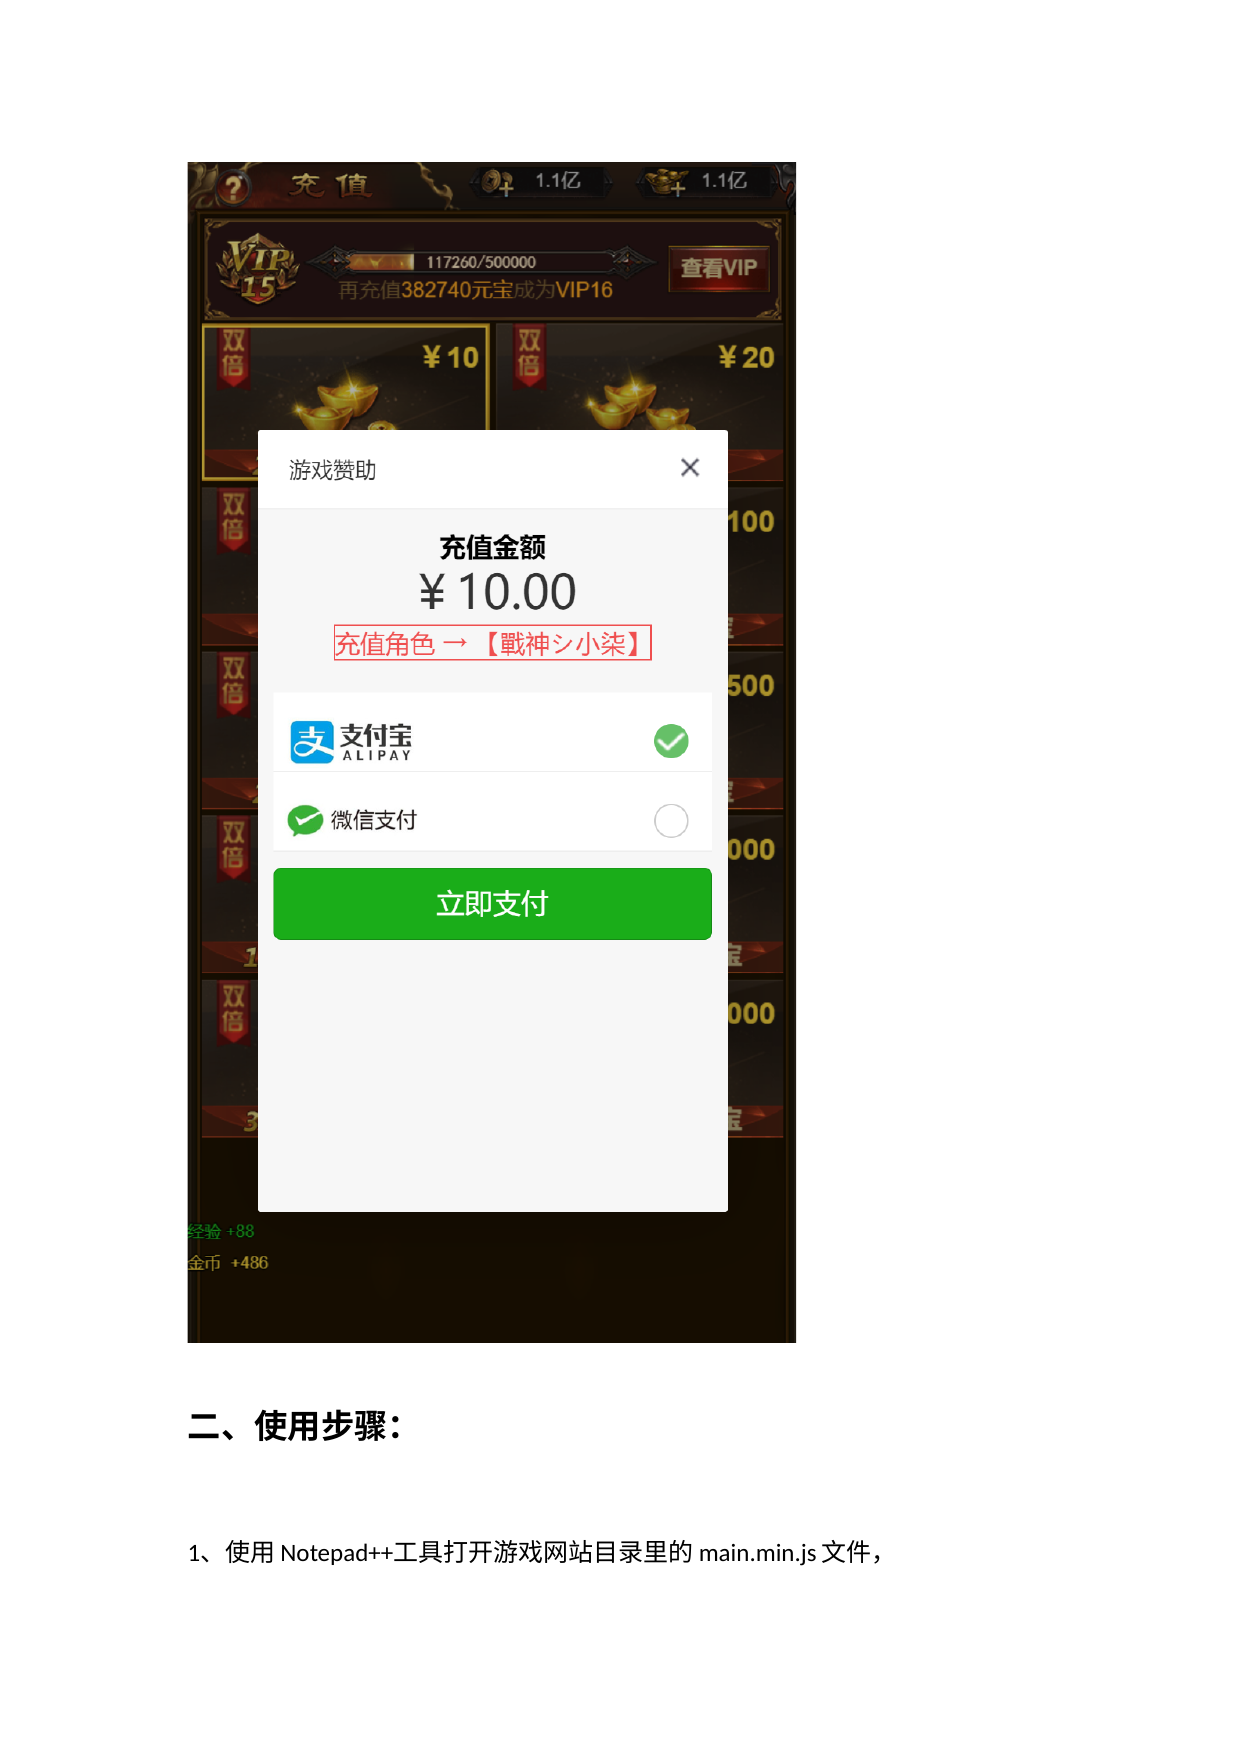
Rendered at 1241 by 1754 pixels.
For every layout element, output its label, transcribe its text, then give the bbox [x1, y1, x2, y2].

picture [187, 162, 797, 1343]
subtitle 使用步骤： [187, 1392, 1053, 1457]
list 使用Notepad++工具打开游戏网站目录里的main.min.js文件， [187, 1518, 1053, 1583]
